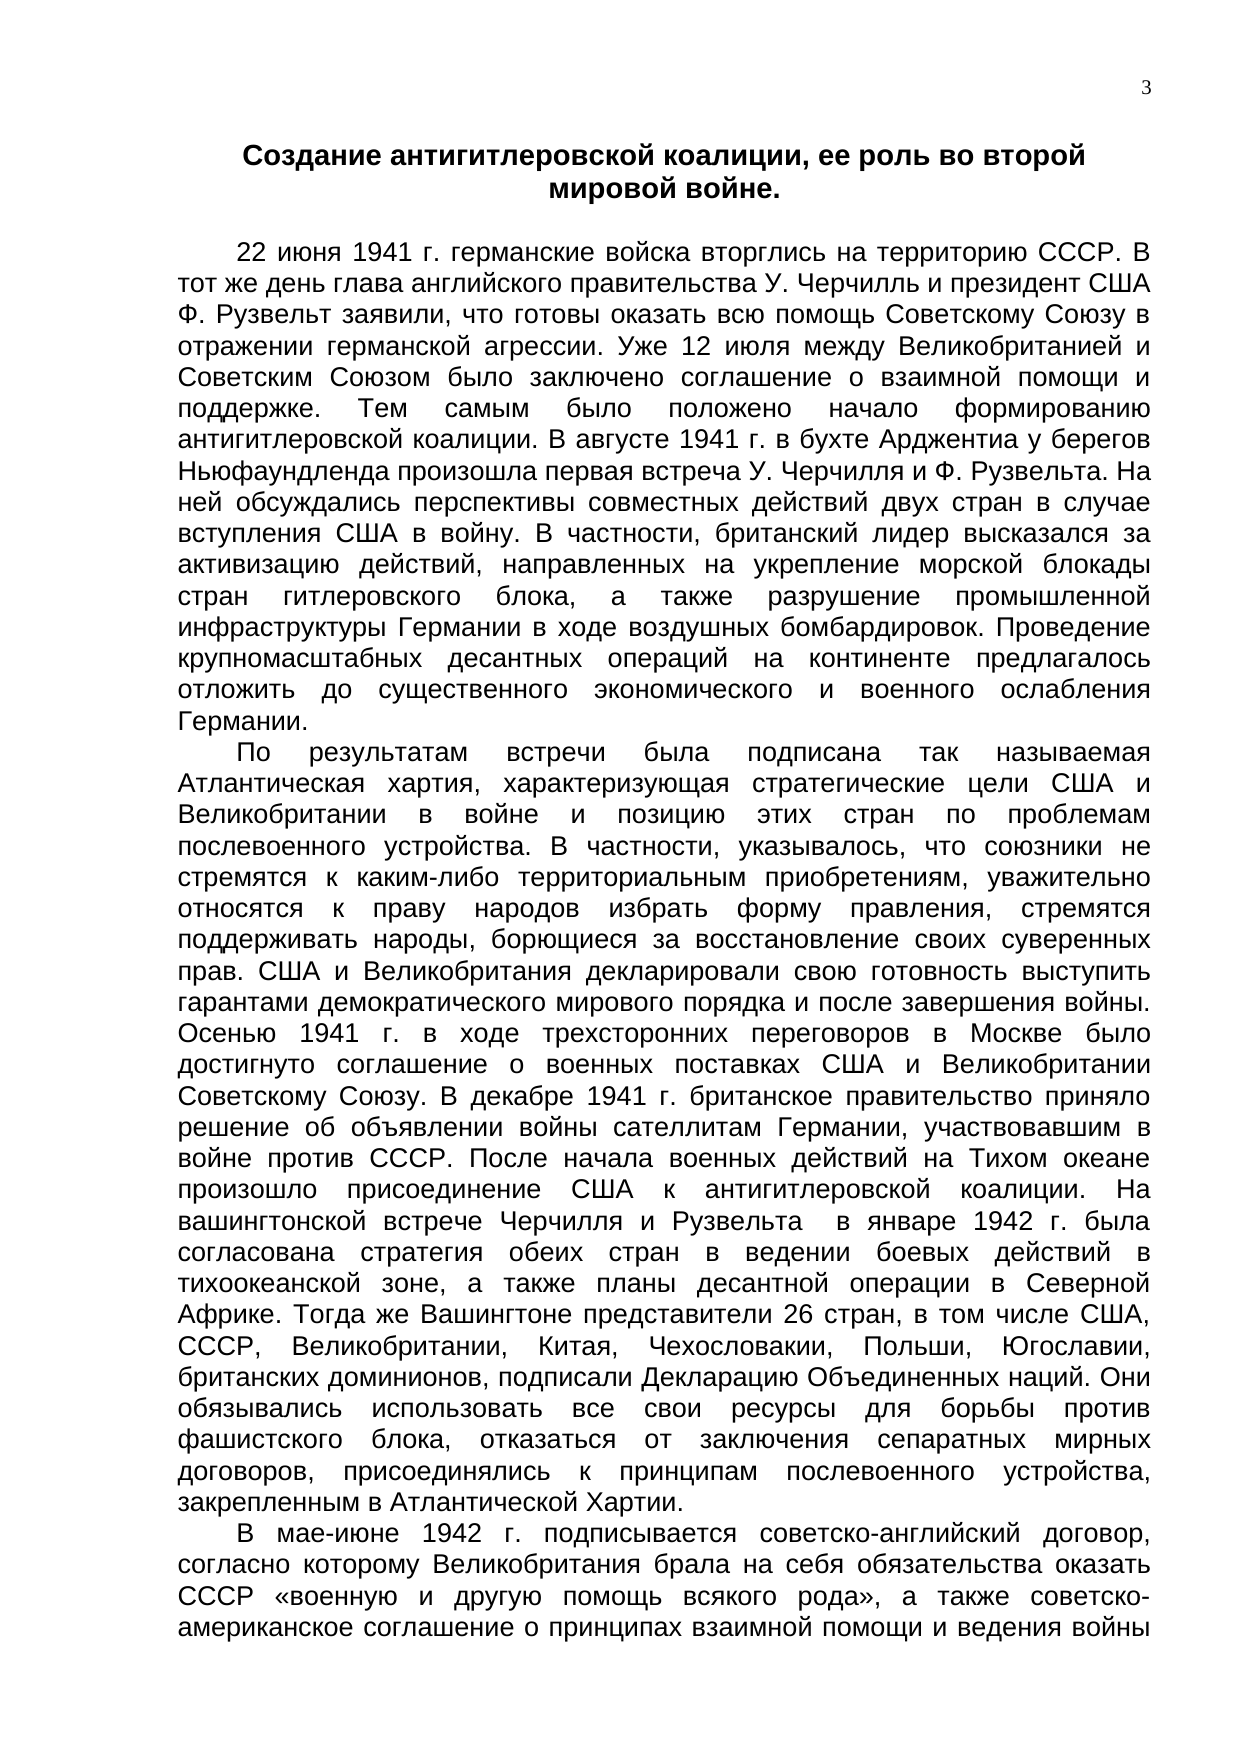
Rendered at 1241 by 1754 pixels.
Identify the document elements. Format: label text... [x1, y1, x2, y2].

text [177, 1517, 1152, 1642]
text 22 июня 1941 г. германские войска вторглись на территорию СССР. В тот же день глава английского правительства У. Черчилль и президент США Ф. Рузвельт заявили, что готовы оказать всю помощь Советскому Союзу в отражении германской агрессии. Уже 12 июля между Великобританией и Советским Союзом было заключено соглашение о взаимной помощи и поддержке. Тем самым было положено начало формированию антигитлеровской коалиции. В августе 1941 г. в бухте Арджентиа у берегов Ньюфаундленда произошла первая встреча У. Черчилля и Ф. Рузвельта. На ней обсуждались перспективы совместных действий двух стран в случае вступления США в войну. В частности, британский лидер высказался за активизацию действий, направленных на укрепление морской блокады стран гитлеровского блока, а также разрушение промышленной инфраструктуры Германии в ходе воздушных бомбардировок. Проведение крупномасштабных десантных операций на континенте предлагалось отложить до существенного экономического и военного ослабления Германии. [177, 236, 1152, 736]
subtitle Создание антигитлеровской коалиции, ее роль во второй мировой войне. [177, 138, 1152, 205]
text По результатам встречи была подписана так называемая Атлантическая хартия, характеризующая стратегические цели США и Великобритании в войне и позицию этих стран по проблемам послевоенного устройства. В частности, указывалось, что союзники не стремятся к каким-либо территориальным приобретениям, уважительно относятся к праву народов избрать форму правления, стремятся поддерживать народы, борющиеся за восстановление своих суверенных прав. США и Великобритания декларировали свою готовность выступить гарантами демократического мирового порядка и после завершения войны. Осенью 1941 г. в ходе трехсторонних переговоров в Москве было достигнуто соглашение о военных поставках США и Великобритании Советскому Союзу. В декабре 1941 г. британское правительство приняло решение об объявлении войны сателлитам Германии, участвовавшим в войне против СССР. После начала военных действий на Тихом океане произошло присоединение США к антигитлеровской коалиции. На вашингтонской встрече Черчилля и Рузвельта в январе 1942 г. была согласована стратегия обеих стран в ведении боевых действий в тихоокеанской зоне, а также планы десантной операции в Северной Африке. Тогда же Вашингтоне представители 26 стран, в том числе США, СССР, Великобритании, Китая, Чехословакии, Польши, Югославии, британских доминионов, подписали Декларацию Объединенных наций. Они обязывались использовать все свои ресурсы для борьбы против фашистского блока, отказаться от заключения сепаратных мирных договоров, присоединялись к принципам послевоенного устройства, закрепленным в Атлантической Хартии. [177, 736, 1152, 1517]
